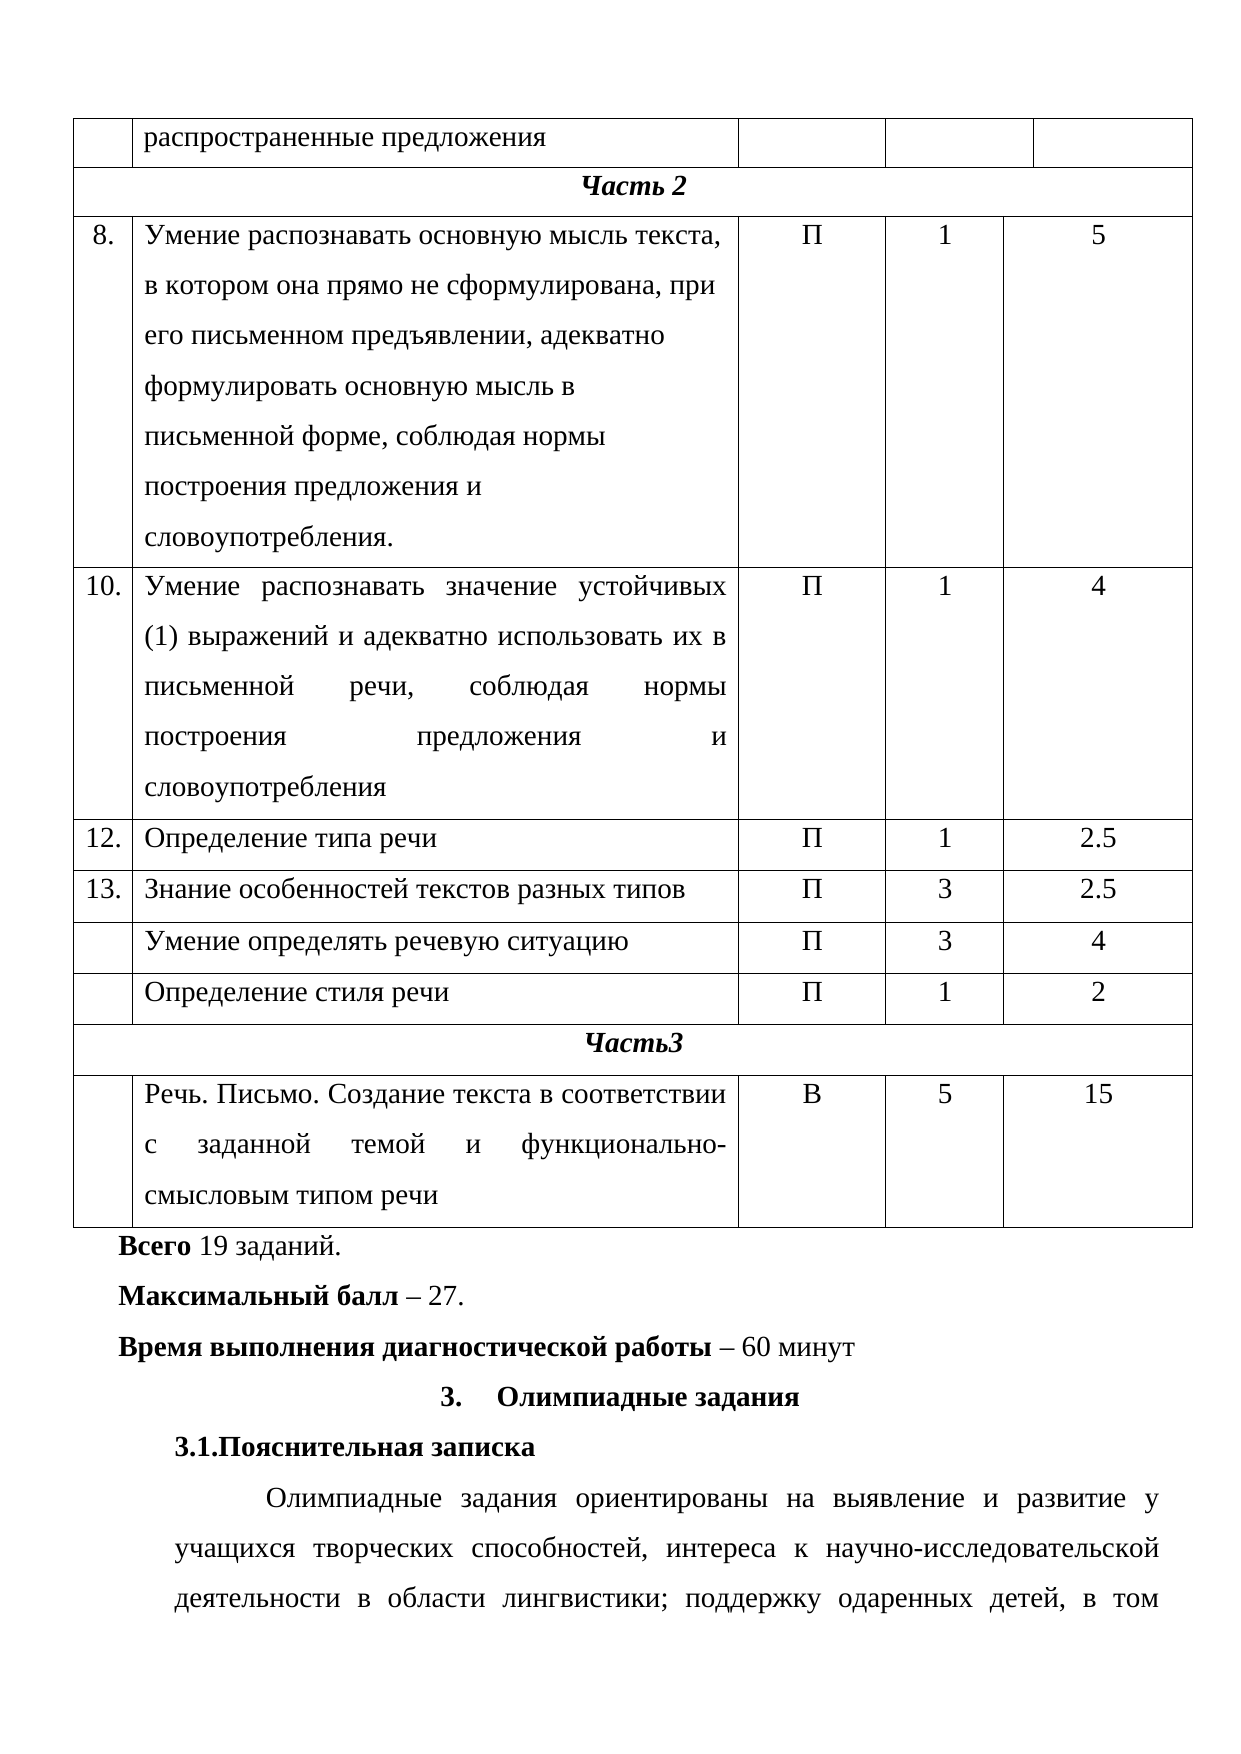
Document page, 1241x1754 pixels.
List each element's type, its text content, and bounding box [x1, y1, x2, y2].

table_cell Часть3 [74, 1025, 1192, 1075]
table_cell Определение стиля речи [133, 974, 738, 1024]
table_cell 1 [886, 119, 1033, 167]
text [174, 1480, 1160, 1614]
table_cell П [739, 923, 885, 973]
table_cell Умение распознавать значение устойчивых (1) выражений и адекватно использовать их в письменной речи, соблюдая нормы построения предложения и словоупотребления [133, 568, 738, 819]
table_cell 4 [1004, 923, 1192, 973]
table_cell 5 [1004, 217, 1192, 567]
table_cell Определение типа речи [133, 820, 738, 870]
table_cell 2.5 [1004, 820, 1192, 870]
table_cell 3 [886, 923, 1003, 973]
table_cell [74, 119, 132, 167]
table_cell [74, 1076, 132, 1227]
table_cell [74, 974, 132, 1024]
table_cell Умение определять речевую ситуацию [133, 923, 738, 973]
table_cell Знание особенностей текстов разных типов [133, 871, 738, 922]
table_cell Б [739, 119, 885, 167]
table_cell 3 [886, 871, 1003, 922]
table_cell П [739, 568, 885, 819]
table_cell 13. [74, 871, 132, 922]
text Всего 19 заданий. [118, 1228, 1122, 1262]
table_cell П [739, 974, 885, 1024]
list Олимпиадные задания [118, 1379, 1122, 1413]
table_cell 12. [74, 820, 132, 870]
table_cell 1 [886, 974, 1003, 1024]
table_cell П [739, 820, 885, 870]
table_cell Часть 2 [74, 168, 1192, 216]
table_cell П [739, 217, 885, 567]
table_cell В [739, 1076, 885, 1227]
text Время выполнения диагностической работы – 60 минут [118, 1329, 1122, 1362]
table_cell 8. [74, 217, 132, 567]
table_cell 1 [886, 820, 1003, 870]
table_cell 2 [1004, 974, 1192, 1024]
table_cell 2.5 [1004, 871, 1192, 922]
text 3.1.Пояснительная записка [174, 1429, 1160, 1463]
table_cell 15 [1004, 1076, 1192, 1227]
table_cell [133, 119, 738, 167]
table_cell Речь. Письмо. Создание текста в соответствии с заданной темой и функционально-смысловым типом речи [133, 1076, 738, 1227]
table_cell 5 [886, 1076, 1003, 1227]
table_cell 1 [886, 217, 1003, 567]
table_cell Умение распознавать основную мысль текста, в котором она прямо не сформулирована, при его письменном предъявлении, адекватно формулировать основную мысль в письменной форме, соблюдая нормы построения предложения и словоупотребления. [133, 217, 738, 567]
table_cell 10. [74, 568, 132, 819]
table_cell П [739, 871, 885, 922]
table_cell 4 [1004, 568, 1192, 819]
text Максимальный балл – 27. [118, 1278, 1122, 1312]
table_cell [74, 923, 132, 973]
table_cell 2 [1034, 119, 1192, 167]
table_cell 1 [886, 568, 1003, 819]
